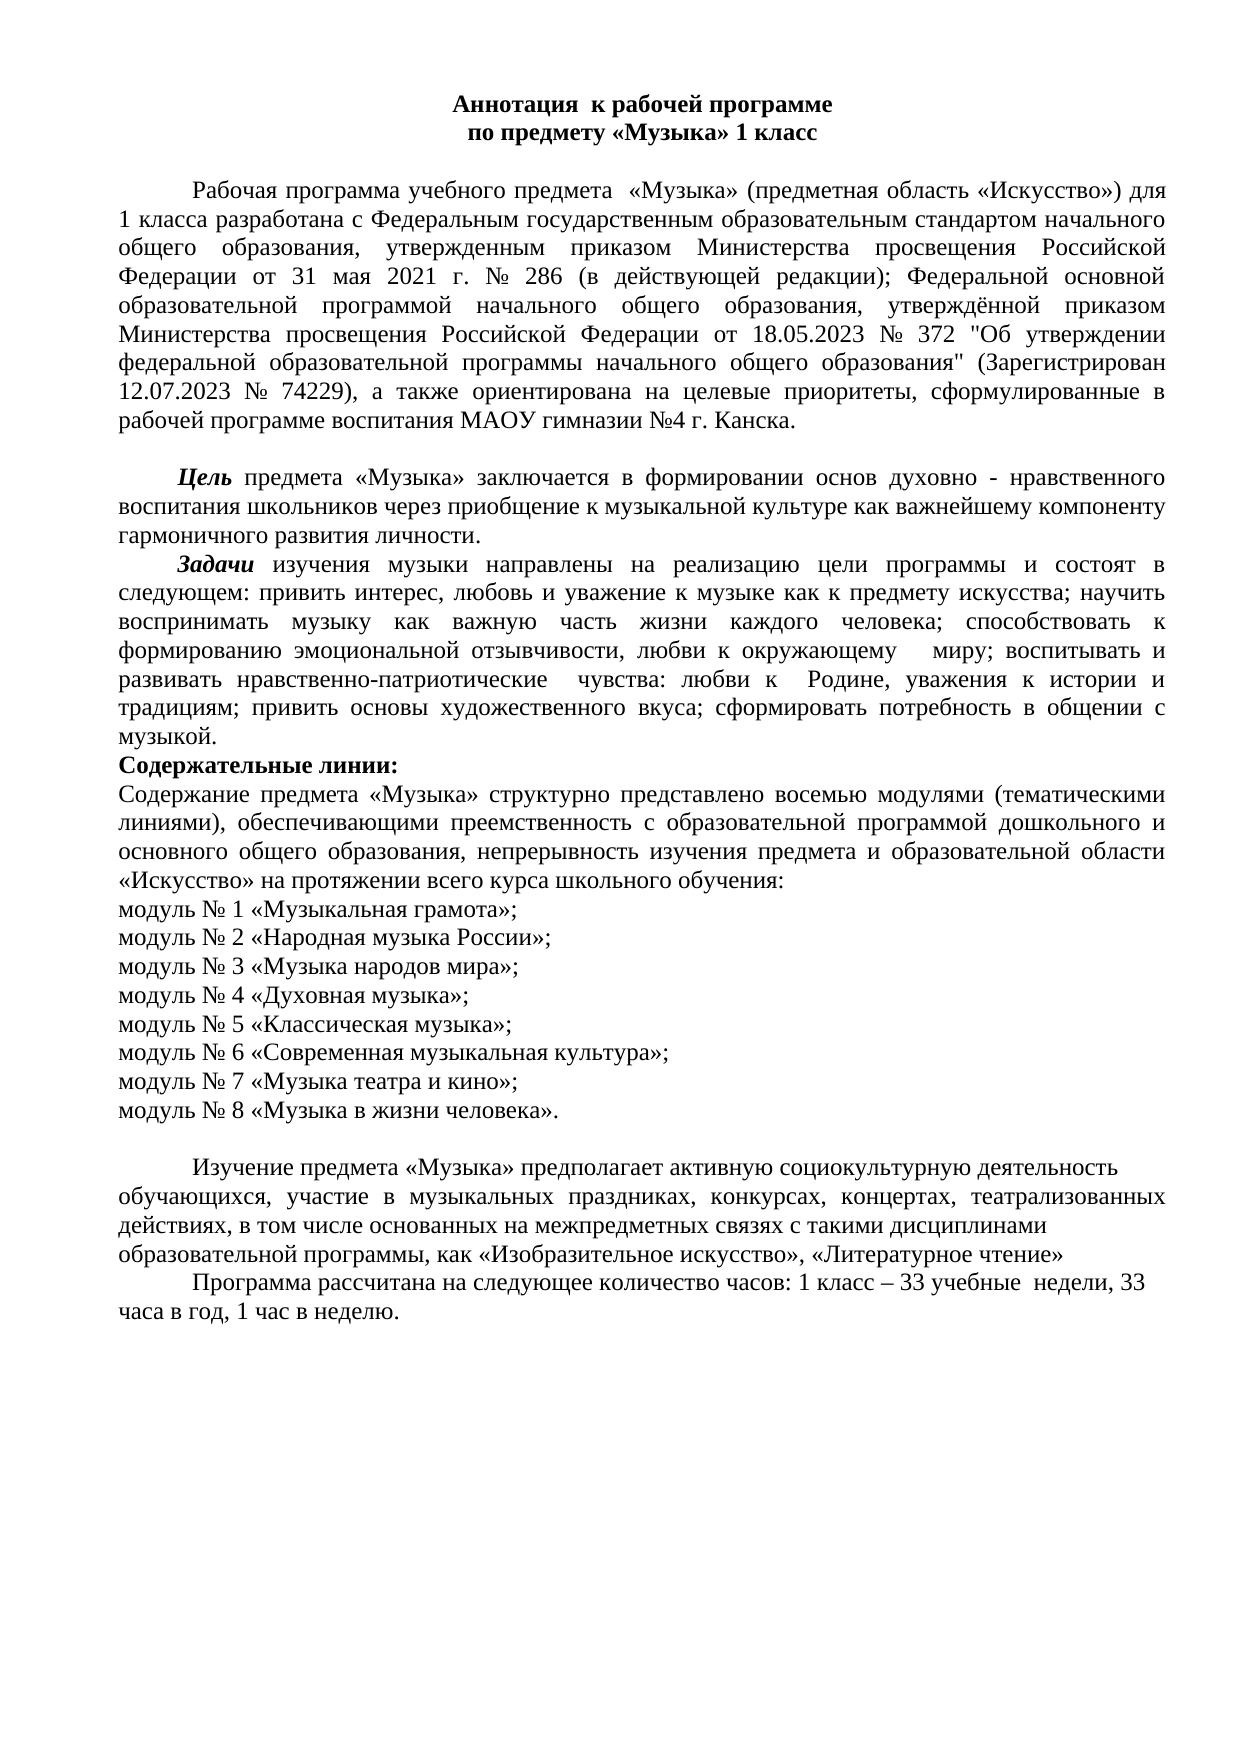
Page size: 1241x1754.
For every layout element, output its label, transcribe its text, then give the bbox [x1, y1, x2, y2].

text Аннотация к рабочей программе [118, 89, 1167, 117]
text модуль № 2 «Народная музыка России»; [118, 922, 1167, 951]
text обучающихся, участие в музыкальных праздниках, конкурсах, концертах, театрализованных действиях, в том числе основанных на межпредметных связях с такими дисциплинами [118, 1181, 1167, 1239]
text модуль № 4 «Духовная музыка»; [118, 980, 1167, 1009]
text модуль № 8 «Музыка в жизни человека». [118, 1095, 1167, 1124]
text Содержание предмета «Музыка» структурно представлено восемью модулями (тематическими линиями), обеспечивающими преемственность с образовательной программой дошкольного и основного общего образования, непрерывность изучения предмета и образовательной области «Искусство» на протяжении всего курса школьного обучения: [118, 779, 1167, 894]
text модуль № 5 «Классическая музыка»; [118, 1009, 1167, 1037]
text Задачи изучения музыки направлены на реализацию цели программы и состоят в следующем: привить интерес, любовь и уважение к музыке как к предмету искусства; научить воспринимать музыку как важную часть жизни каждого человека; способствовать к формированию эмоциональной отзывчивости, любви к окружающему миру; воспитывать и развивать нравственно-патриотические чувства: любви к Родине, уважения к истории и традициям; привить основы художественного вкуса; сформировать потребность в общении с музыкой. [118, 549, 1167, 750]
text Содержательные линии: [118, 750, 1167, 779]
text модуль № 1 «Музыкальная грамота»; [118, 894, 1167, 922]
text Рабочая программа учебного предмета «Музыка» (предметная область «Искусство») для 1 класса разработана с Федеральным государственным образовательным стандартом начального общего образования, утвержденным приказом Министерства просвещения Российской Федерации от 31 мая 2021 г. № 286 (в действующей редакции); Федеральной основной образовательной программой начального общего образования, утверждённой приказом Министерства просвещения Российской Федерации от 18.05.2023 № 372 "Об утверждении федеральной образовательной программы начального общего образования" (Зарегистрирован 12.07.2023 № 74229), а также ориентирована на целевые приоритеты, сформулированные в рабочей программе воспитания МАОУ гимназии №4 г. Канска. [118, 175, 1167, 434]
text модуль № 7 «Музыка театра и кино»; [118, 1066, 1167, 1095]
text модуль № 3 «Музыка народов мира»; [118, 951, 1167, 980]
text Цель предмета «Музыка» заключается в формировании основ духовно - нравственного воспитания школьников через приобщение к музыкальной культуре как важнейшему компоненту гармоничного развития личности. [118, 462, 1167, 549]
text по предмету «Музыка» 1 класс [118, 117, 1167, 146]
text образовательной программы, как «Изобразительное искусство», «Литературное чтение» [118, 1239, 1167, 1267]
text Программа рассчитана на следующее количество часов: 1 класс – 33 учебные недели, 33 часа в год, 1 час в неделю. [118, 1267, 1167, 1325]
text Изучение предмета «Музыка» предполагает активную социокультурную деятельность [118, 1152, 1167, 1181]
text модуль № 6 «Современная музыкальная культура»; [118, 1037, 1167, 1066]
